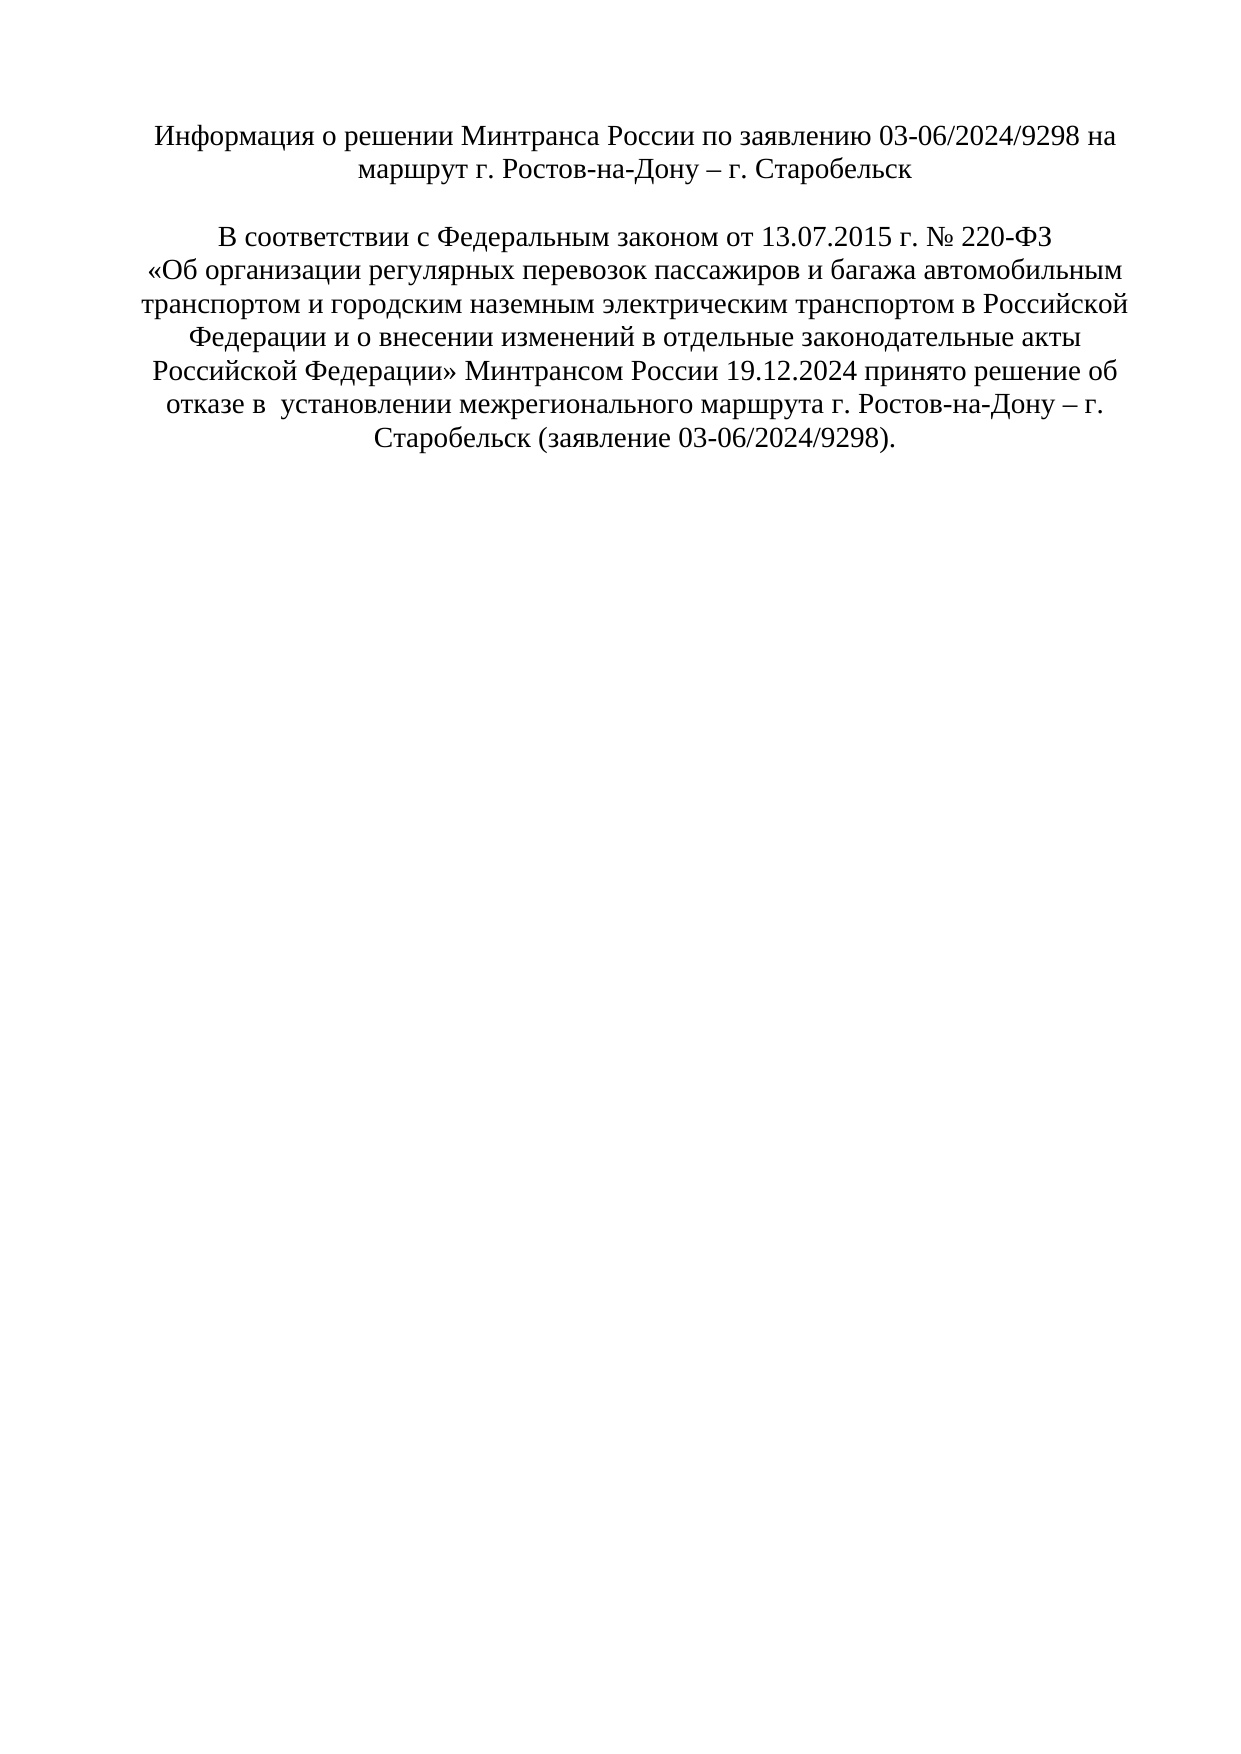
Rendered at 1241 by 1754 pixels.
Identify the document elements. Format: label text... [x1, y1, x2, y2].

text Информация о решении Минтранса России по заявлению 03-06/2024/9298 на маршрут г. Ростов-на-Дону – г. Старобельск [118, 118, 1152, 185]
text В соответствии с Федеральным законом от 13.07.2015 г. № 220-ФЗ «Об организации регулярных перевозок пассажиров и багажа автомобильным транспортом и городским наземным электрическим транспортом в Российской Федерации и о внесении изменений в отдельные законодательные акты Российской Федерации» Минтрансом России 19.12.2024 принято решение об отказе в установлении межрегионального маршрута г. Ростов-на-Дону – г. Старобельск (заявление 03-06/2024/9298). [118, 219, 1152, 453]
